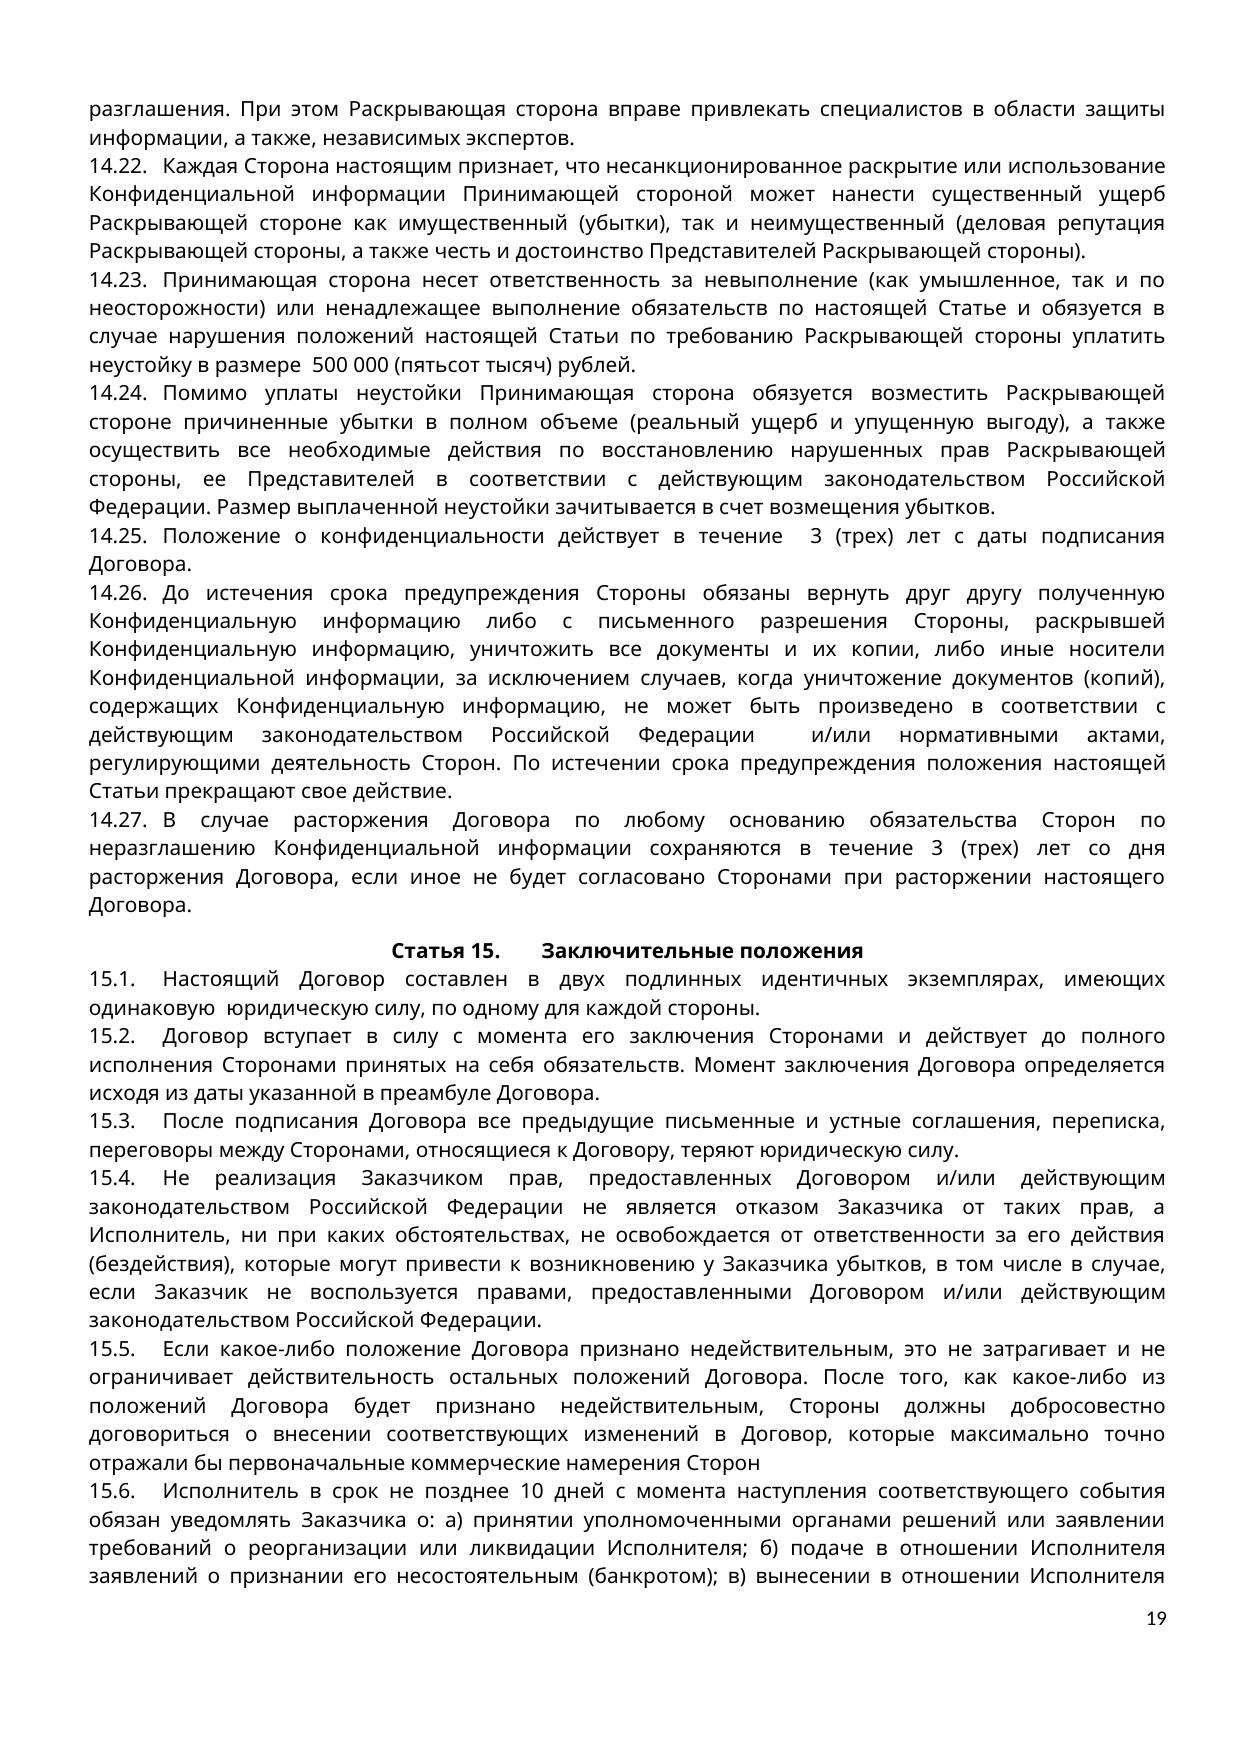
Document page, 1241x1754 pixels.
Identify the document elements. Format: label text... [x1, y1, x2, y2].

list Каждая Сторона настоящим признает, что несанкционированное раскрытие или использование Конфиденциальной информации Принимающей стороной может нанести существенный ущерб Раскрывающей стороне как имущественный (убытки), так и неимущественный (деловая репутация Раскрывающей стороны, а также честь и достоинство Представителей Раскрывающей стороны). [89, 151, 1167, 265]
list Помимо уплаты неустойки Принимающая сторона обязуется возместить Раскрывающей стороне причиненные убытки в полном объеме (реальный ущерб и упущенную выгоду), а также осуществить все необходимые действия по восстановлению нарушенных прав Раскрывающей стороны, ее Представителей в соответствии с действующим законодательством Российской Федерации. Размер выплаченной неустойки зачитывается в счет возмещения убытков. [89, 378, 1167, 521]
list Принимающая сторона несет ответственность за невыполнение (как умышленное, так и по неосторожности) или ненадлежащее выполнение обязательств по настоящей Статье и обязуется в случае нарушения положений настоящей Статьи по требованию Раскрывающей стороны уплатить неустойку в размере 500 000 (пятьсот тысяч) рублей. [89, 265, 1167, 378]
subtitle Заключительные положения [89, 936, 1167, 964]
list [89, 1476, 1167, 1590]
list Не реализация Заказчиком прав, предоставленных Договором и/или действующим законодательством Российской Федерации не является отказом Заказчика от таких прав, а Исполнитель, ни при каких обстоятельствах, не освобождается от ответственности за его действия (бездействия), которые могут привести к возникновению у Заказчика убытков, в том числе в случае, если Заказчик не воспользуется правами, предоставленными Договором и/или действующим законодательством Российской Федерации. [89, 1163, 1167, 1334]
list Положение о конфиденциальности действует в течение 3 (трех) лет с даты подписания Договора. [89, 521, 1167, 578]
list Настоящий Договор составлен в двух подлинных идентичных экземплярах, имеющих одинаковую юридическую силу, по одному для каждой стороны. [89, 964, 1167, 1021]
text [89, 94, 1167, 151]
list В случае расторжения Договора по любому основанию обязательства Сторон по неразглашению Конфиденциальной информации сохраняются в течение 3 (трех) лет со дня расторжения Договора, если иное не будет согласовано Сторонами при расторжении настоящего Договора. [89, 805, 1167, 919]
list До истечения срока предупреждения Стороны обязаны вернуть друг другу полученную Конфиденциальную информацию либо с письменного разрешения Стороны, раскрывшей Конфиденциальную информацию, уничтожить все документы и их копии, либо иные носители Конфиденциальной информации, за исключением случаев, когда уничтожение документов (копий), содержащих Конфиденциальную информацию, не может быть произведено в соответствии с действующим законодательством Российской Федерации и/или нормативными актами, регулирующими деятельность Сторон. По истечении срока предупреждения положения настоящей Статьи прекращают свое действие. [89, 578, 1167, 805]
list Если какое-либо положение Договора признано недействительным, это не затрагивает и не ограничивает действительность остальных положений Договора. После того, как какое-либо из положений Договора будет признано недействительным, Стороны должны добросовестно договориться о внесении соответствующих изменений в Договор, которые максимально точно отражали бы первоначальные коммерческие намерения Сторон [89, 1334, 1167, 1476]
list Договор вступает в силу с момента его заключения Сторонами и действует до полного исполнения Сторонами принятых на себя обязательств. Момент заключения Договора определяется исходя из даты указанной в преамбуле Договора. [89, 1021, 1167, 1107]
list После подписания Договора все предыдущие письменные и устные соглашения, переписка, переговоры между Сторонами, относящиеся к Договору, теряют юридическую силу. [89, 1107, 1167, 1163]
